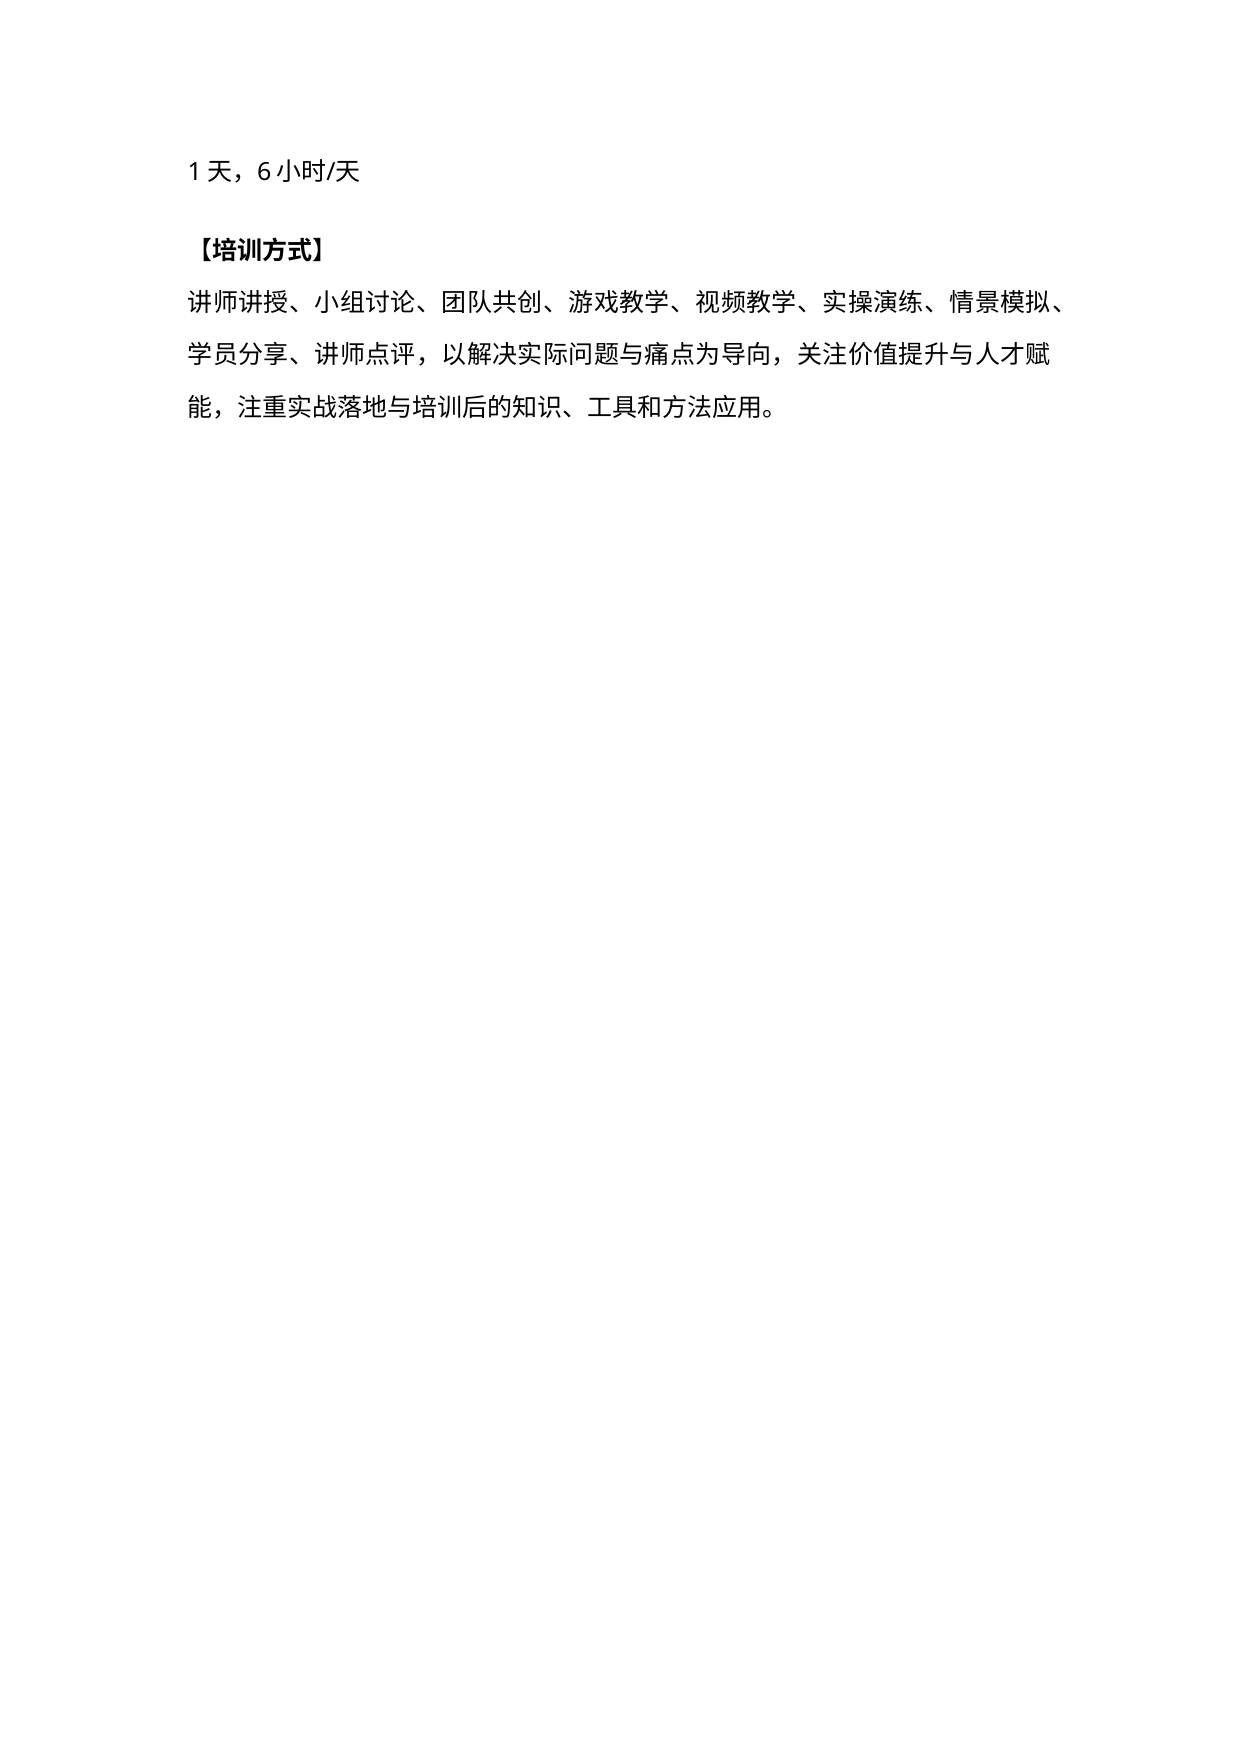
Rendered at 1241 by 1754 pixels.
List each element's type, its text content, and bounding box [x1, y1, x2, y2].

text 讲师讲授、小组讨论、团队共创、游戏教学、视频教学、实操演练、情景模拟、学员分享、讲师点评，以解决实际问题与痛点为导向，关注价值提升与人才赋能，注重实战落地与培训后的知识、工具和方法应用。 [187, 270, 1053, 426]
text 1天，6小时/天 [187, 137, 1053, 202]
text 【培训方式】 [187, 218, 1053, 270]
